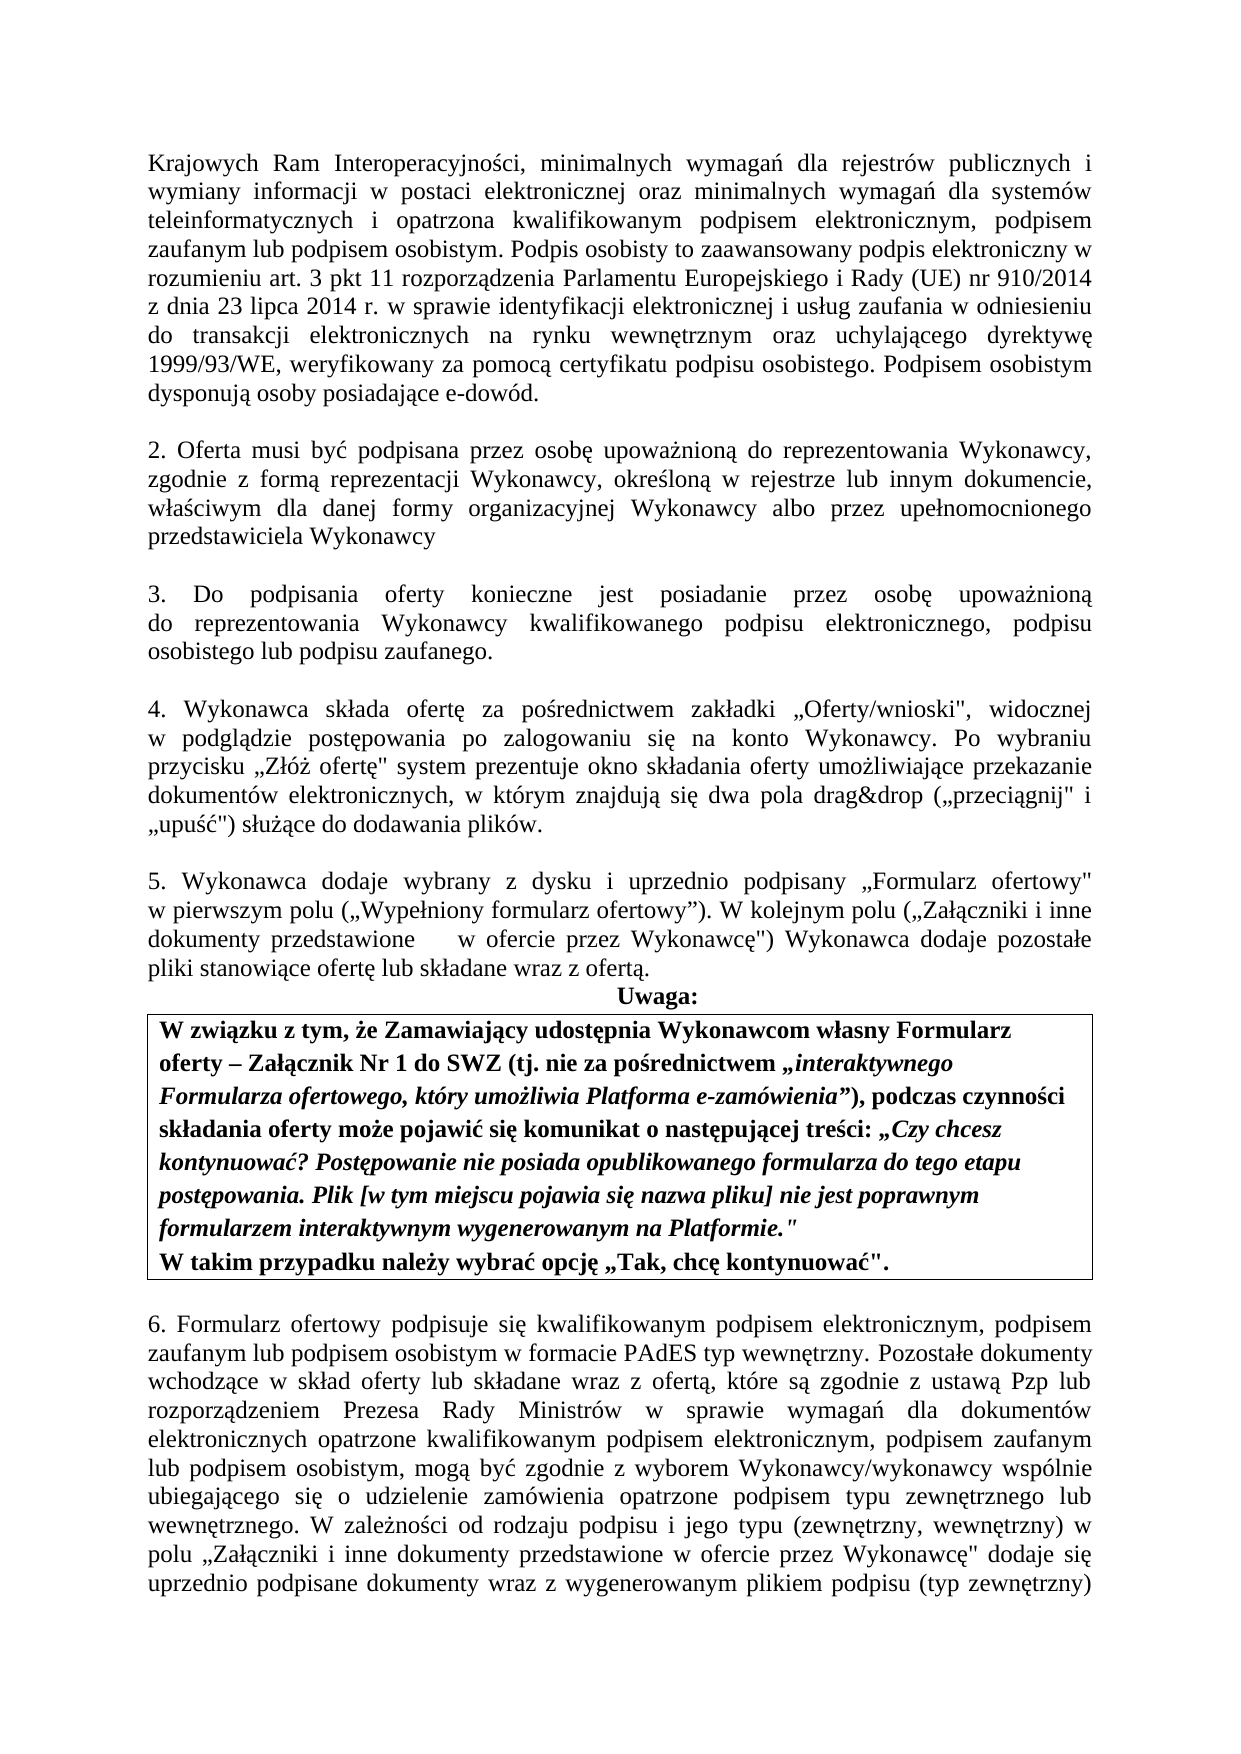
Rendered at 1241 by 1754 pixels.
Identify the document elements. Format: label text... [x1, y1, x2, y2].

table_header W związku z tym, że Zamawiający udostępnia Wykonawcom własny Formularz oferty – Załącznik Nr 1 do SWZ (tj. nie za pośrednictwem „interaktywnego Formularza ofertowego, który umożliwia Platforma e-zamówienia”), podczas czynności składania oferty może pojawić się komunikat o następującej treści: „Czy chcesz kontynuować? Postępowanie nie posiada opublikowanego formularza do tego etapu postępowania. Plik [w tym miejscu pojawia się nazwa pliku] nie jest poprawnym formularzem interaktywnym wygenerowanym na Platformie." W takim przypadku należy wybrać opcję „Tak, chcę kontynuować". [148, 1015, 1092, 1279]
text 2. Oferta musi być podpisana przez osobę upoważnioną do reprezentowania Wykonawcy, zgodnie z formą reprezentacji Wykonawcy, określoną w rejestrze lub innym dokumencie, właściwym dla danej formy organizacyjnej Wykonawcy albo przez upełnomocnionego przedstawiciela Wykonawcy [148, 435, 1093, 550]
text 5. Wykonawca dodaje wybrany z dysku i uprzednio podpisany „Formularz ofertowy" w pierwszym polu („Wypełniony formularz ofertowy”). W kolejnym polu („Załączniki i inne dokumenty przedstawione w ofercie przez Wykonawcę") Wykonawca dodaje pozostałe pliki stanowiące ofertę lub składane wraz z ofertą. [148, 866, 1093, 981]
text 4. Wykonawca składa ofertę za pośrednictwem zakładki „Oferty/wnioski", widocznej w podglądzie postępowania po zalogowaniu się na konto Wykonawcy. Po wybraniu przycisku „Złóż ofertę" system prezentuje okno składania oferty umożliwiające przekazanie dokumentów elektronicznych, w którym znajdują się dwa pola drag&drop („przeciągnij" i „upuść") służące do dodawania plików. [148, 694, 1093, 838]
list Uwaga: [223, 981, 1093, 1010]
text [148, 148, 1093, 406]
text 3. Do podpisania oferty konieczne jest posiadanie przez osobę upoważnioną do reprezentowania Wykonawcy kwalifikowanego podpisu elektronicznego, podpisu osobistego lub podpisu zaufanego. [148, 579, 1093, 665]
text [148, 1309, 1093, 1596]
